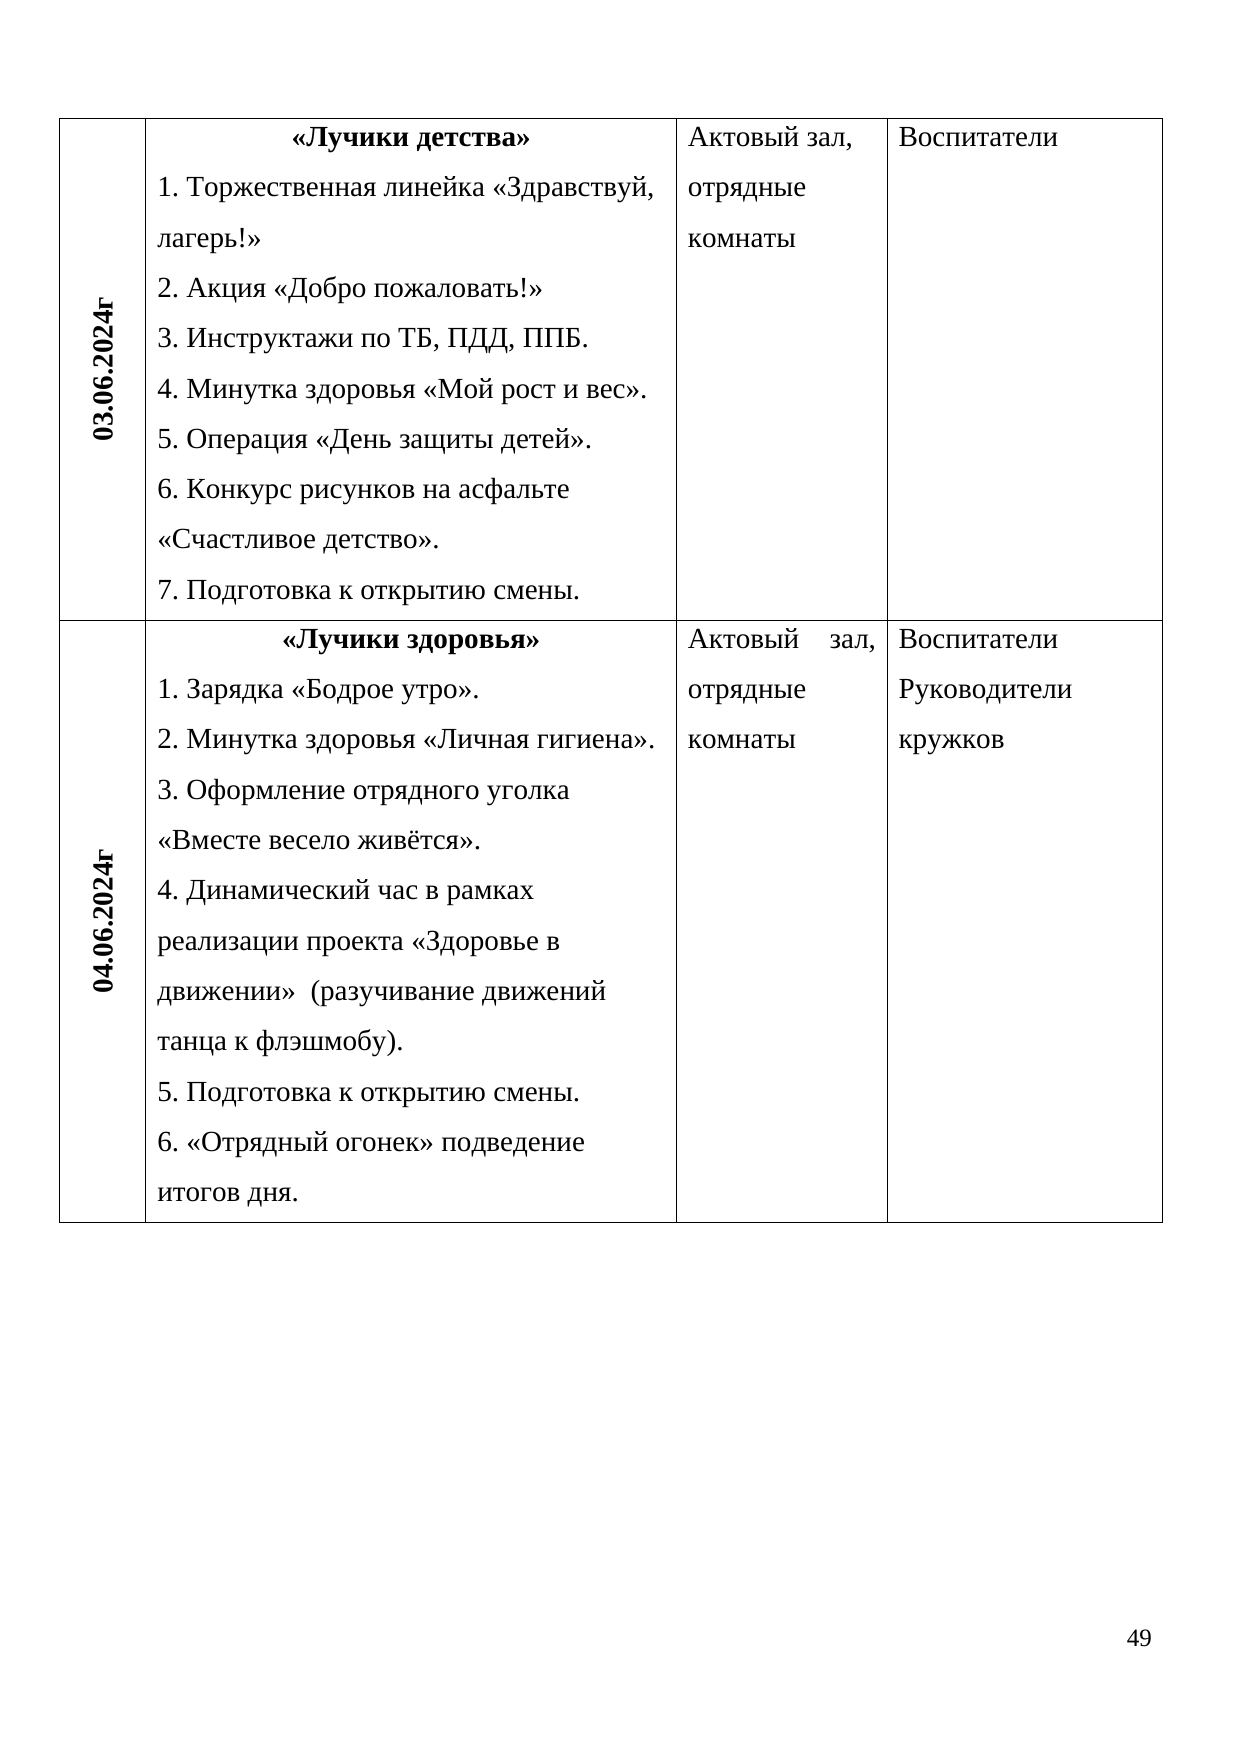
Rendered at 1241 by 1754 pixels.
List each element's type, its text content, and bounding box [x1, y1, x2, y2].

table_cell 04.06.2024г [60, 621, 145, 1222]
table_cell «Лучики здоровья» 1. Зарядка «Бодрое утро». 2. Минутка здоровья «Личная гигиена». 3. Оформление отрядного уголка «Вместе весело живётся». 4. Динамический час в рамках реализации проекта «Здоровье в движении» (разучивание движений танца к флэшмобу). 5. Подготовка к открытию смены. 6. «Отрядный огонек» подведение итогов дня. [146, 621, 676, 1222]
table_cell Актовый зал, отрядные комнаты [677, 621, 887, 1222]
table_cell Воспитатели [888, 119, 1162, 620]
table_cell Актовый зал, отрядные комнаты [677, 119, 887, 620]
table_cell «Лучики детства» 1. Торжественная линейка «Здравствуй, лагерь!» 2. Акция «Добро пожаловать!» 3. Инструктажи по ТБ, ПДД, ППБ. 4. Минутка здоровья «Мой рост и вес». 5. Операция «День защиты детей». 6. Конкурс рисунков на асфальте «Счастливое детство». 7. Подготовка к открытию смены. [146, 119, 676, 620]
table_cell 03.06.2024г [60, 119, 145, 620]
table_cell Воспитатели Руководители кружков [888, 621, 1162, 1222]
